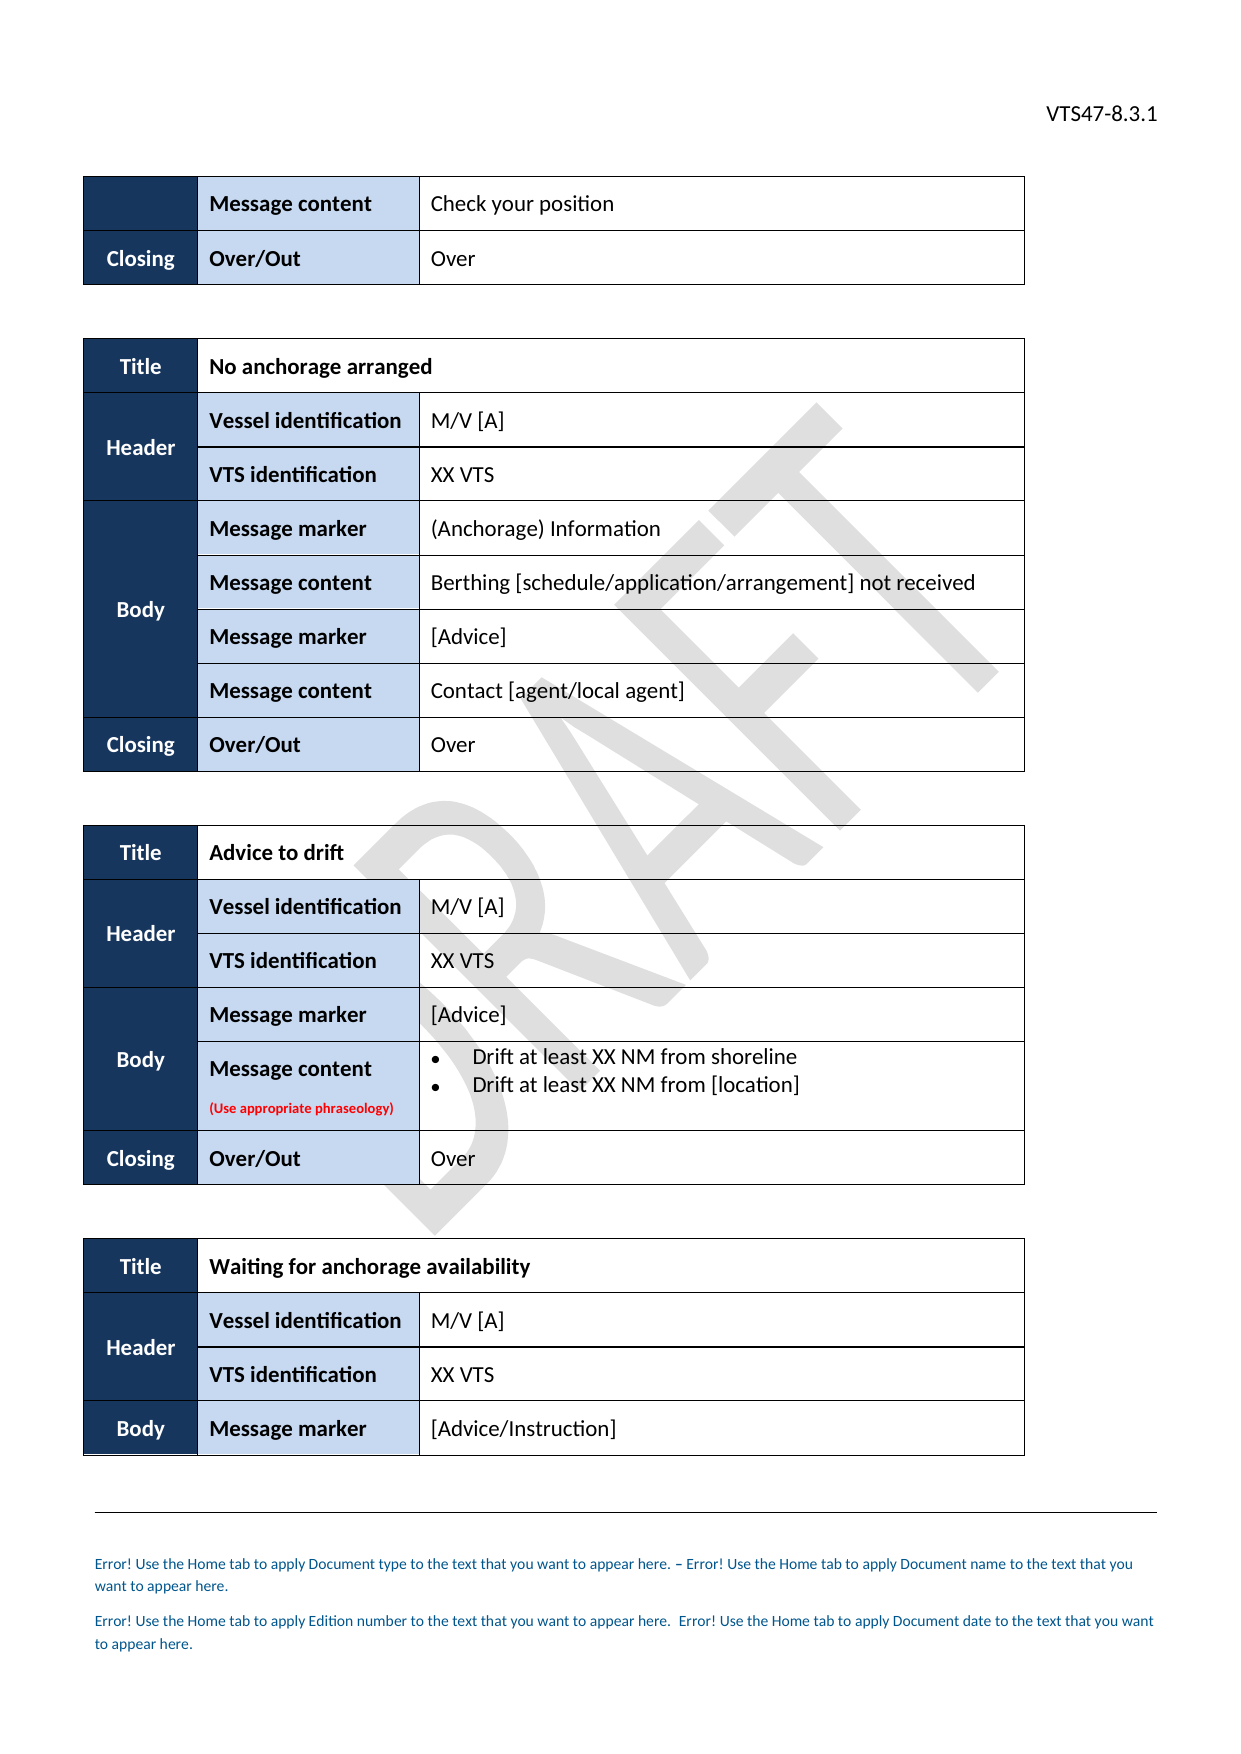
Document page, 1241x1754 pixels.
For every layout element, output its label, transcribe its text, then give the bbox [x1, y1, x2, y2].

table_cell M/V [A] [420, 1293, 1024, 1346]
table_cell XX VTS [420, 934, 1024, 987]
table_cell Over/Out [198, 231, 419, 284]
table_cell VTS identification [198, 448, 419, 500]
table_cell VTS identification [198, 934, 419, 987]
table_cell Closing [84, 1131, 197, 1184]
table_cell [Advice] [420, 610, 1024, 663]
table_cell Check your position [420, 177, 1024, 230]
table_header Waiting for anchorage availability [198, 1239, 1024, 1292]
table_cell Message marker [198, 501, 419, 554]
table_cell Contact [agent/local agent] [420, 664, 1024, 717]
table_cell Message marker [198, 1401, 419, 1454]
table_cell Closing [84, 718, 197, 771]
table_cell Over [420, 231, 1024, 284]
table_cell Message content [198, 177, 419, 230]
table_cell M/V [A] [420, 880, 1024, 933]
table_cell Vessel identification [198, 880, 419, 933]
table_header Title [84, 339, 197, 392]
table_cell Body [84, 988, 197, 1130]
table_cell Over/Out [198, 1131, 419, 1184]
table_cell Drift at least XX NM from shoreline Drift at least XX NM from [location] [420, 1042, 1024, 1130]
table_cell XX VTS [420, 1348, 1024, 1400]
table_cell Over [420, 1131, 1024, 1184]
table_header No anchorage arranged [198, 339, 1024, 392]
table_cell XX VTS [420, 448, 1024, 500]
table_cell Header [84, 880, 197, 987]
table_cell Over [420, 718, 1024, 771]
table_cell M/V [A] [420, 393, 1024, 446]
table_cell Message content [198, 664, 419, 717]
table_cell Message content (Use appropriate phraseology) [198, 1042, 419, 1130]
table_cell (Anchorage) Information [420, 501, 1024, 554]
table_cell Over/Out [198, 718, 419, 771]
table_cell Message marker [198, 610, 419, 663]
table_cell Body [84, 1401, 197, 1454]
table_cell [Advice] [420, 988, 1024, 1041]
table_cell Message marker [198, 988, 419, 1041]
table_cell Message content [198, 556, 419, 608]
table_cell Vessel identification [198, 393, 419, 446]
table_cell [Advice/Instruction] [420, 1401, 1024, 1454]
table_header Title [84, 1239, 197, 1292]
table_header Title [84, 826, 197, 879]
table_cell Vessel identification [198, 1293, 419, 1346]
table_cell Header [84, 393, 197, 500]
table_cell Body [84, 501, 197, 717]
table_cell Header [84, 1293, 197, 1400]
table_header Advice to drift [198, 826, 1024, 879]
table_cell Berthing [schedule/application/arrangement] not received [420, 556, 1024, 608]
table_cell VTS identification [198, 1348, 419, 1400]
table_cell Closing [84, 231, 197, 284]
